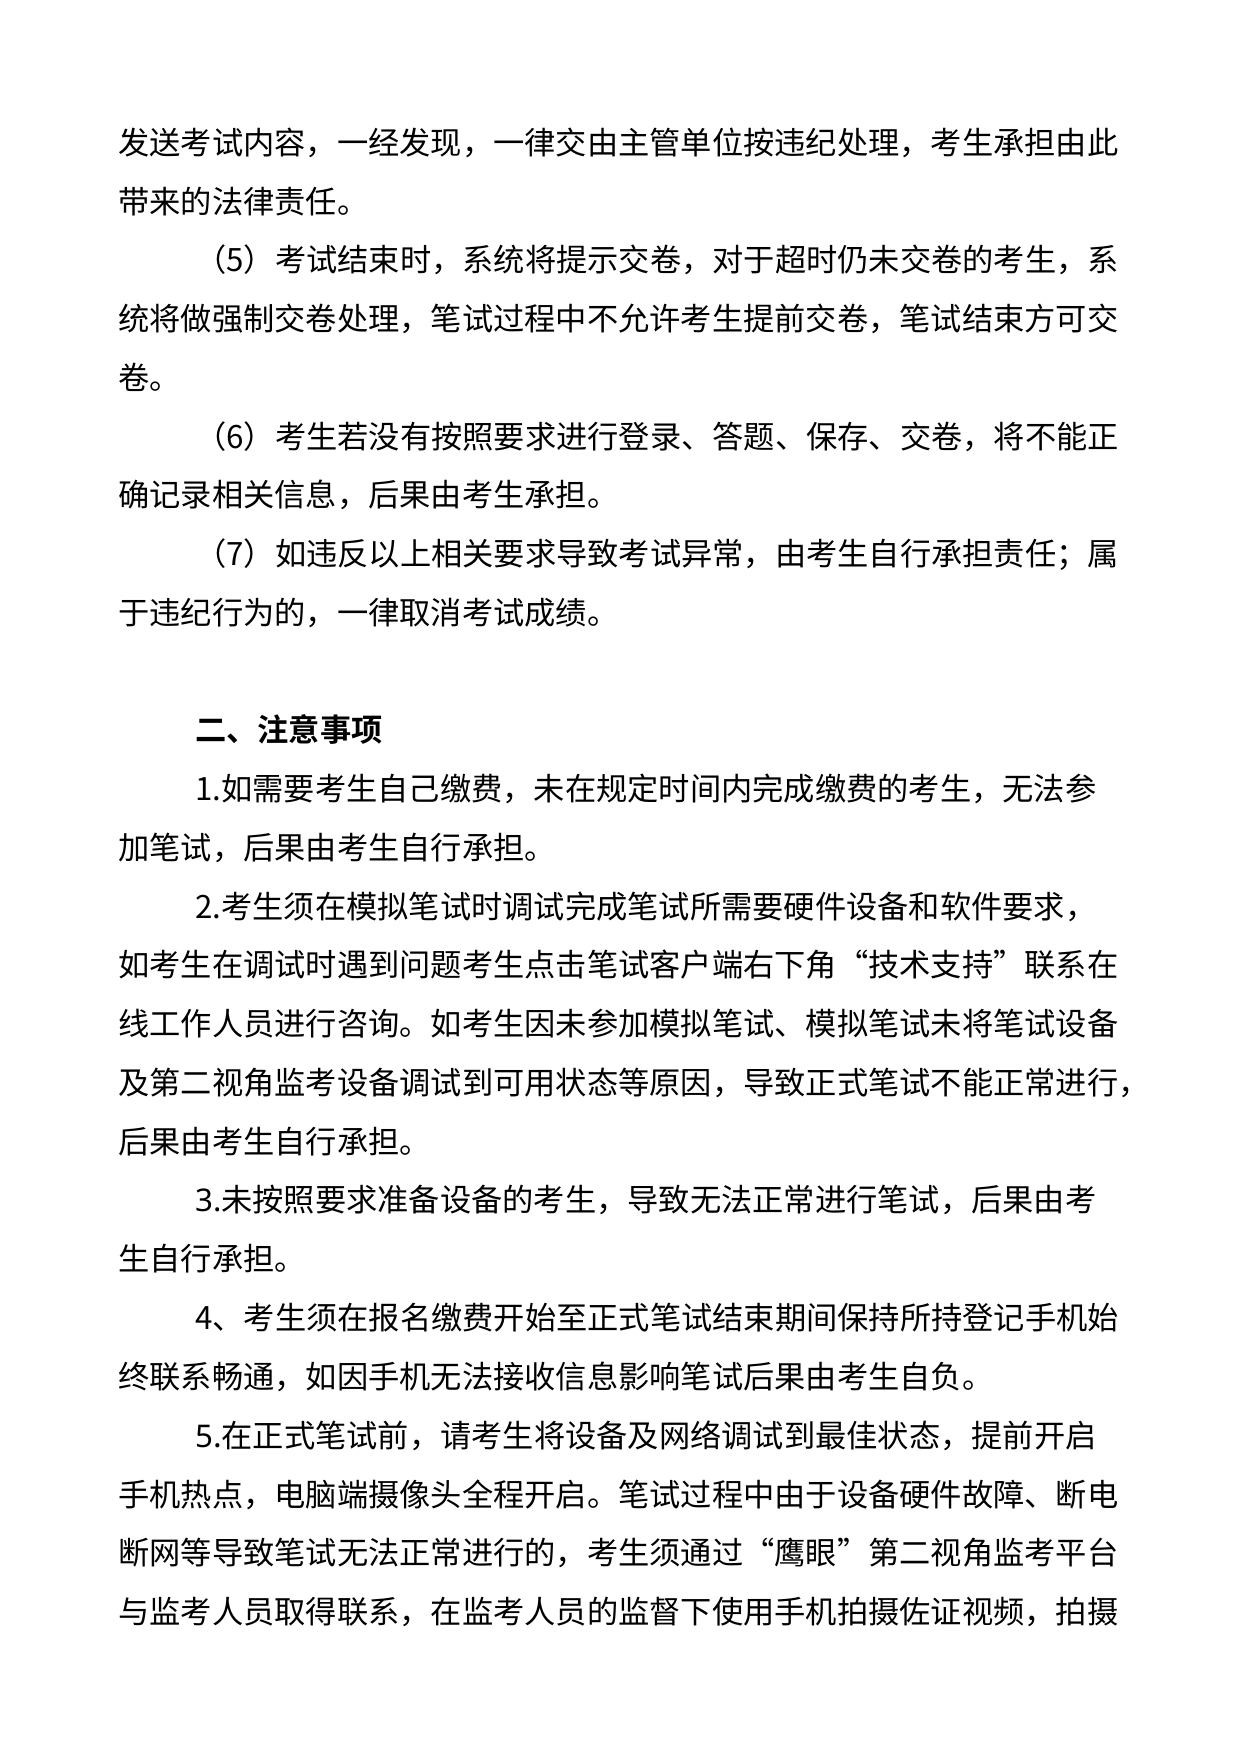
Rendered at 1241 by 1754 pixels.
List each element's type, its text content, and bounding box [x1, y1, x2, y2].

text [118, 118, 1122, 222]
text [118, 1411, 1122, 1632]
text 4、考生须在报名缴费开始至正式笔试结束期间保持所持登记手机始终联系畅通，如因手机无法接收信息影响笔试后果由考生自负。 [118, 1293, 1122, 1397]
text 3.未按照要求准备设备的考生，导致无法正常进行笔试，后果由考生自行承担。 [118, 1176, 1122, 1280]
text （6）考生若没有按照要求进行登录、答题、保存、交卷，将不能正确记录相关信息，后果由考生承担。 [118, 412, 1122, 516]
text （5）考试结束时，系统将提示交卷，对于超时仍未交卷的考生，系统将做强制交卷处理，笔试过程中不允许考生提前交卷，笔试结束方可交卷。 [118, 236, 1122, 398]
text 2.考生须在模拟笔试时调试完成笔试所需要硬件设备和软件要求，如考生在调试时遇到问题考生点击笔试客户端右下角“技术支持”联系在线工作人员进行咨询。如考生因未参加模拟笔试、模拟笔试未将笔试设备及第二视角监考设备调试到可用状态等原因，导致正式笔试不能正常进行，后果由考生自行承担。 [118, 882, 1122, 1162]
text （7）如违反以上相关要求导致考试异常，由考生自行承担责任；属于违纪行为的，一律取消考试成绩。 [118, 529, 1122, 633]
text 二、注意事项 [118, 706, 1122, 751]
text 1.如需要考生自己缴费，未在规定时间内完成缴费的考生，无法参加笔试，后果由考生自行承担。 [118, 764, 1122, 868]
